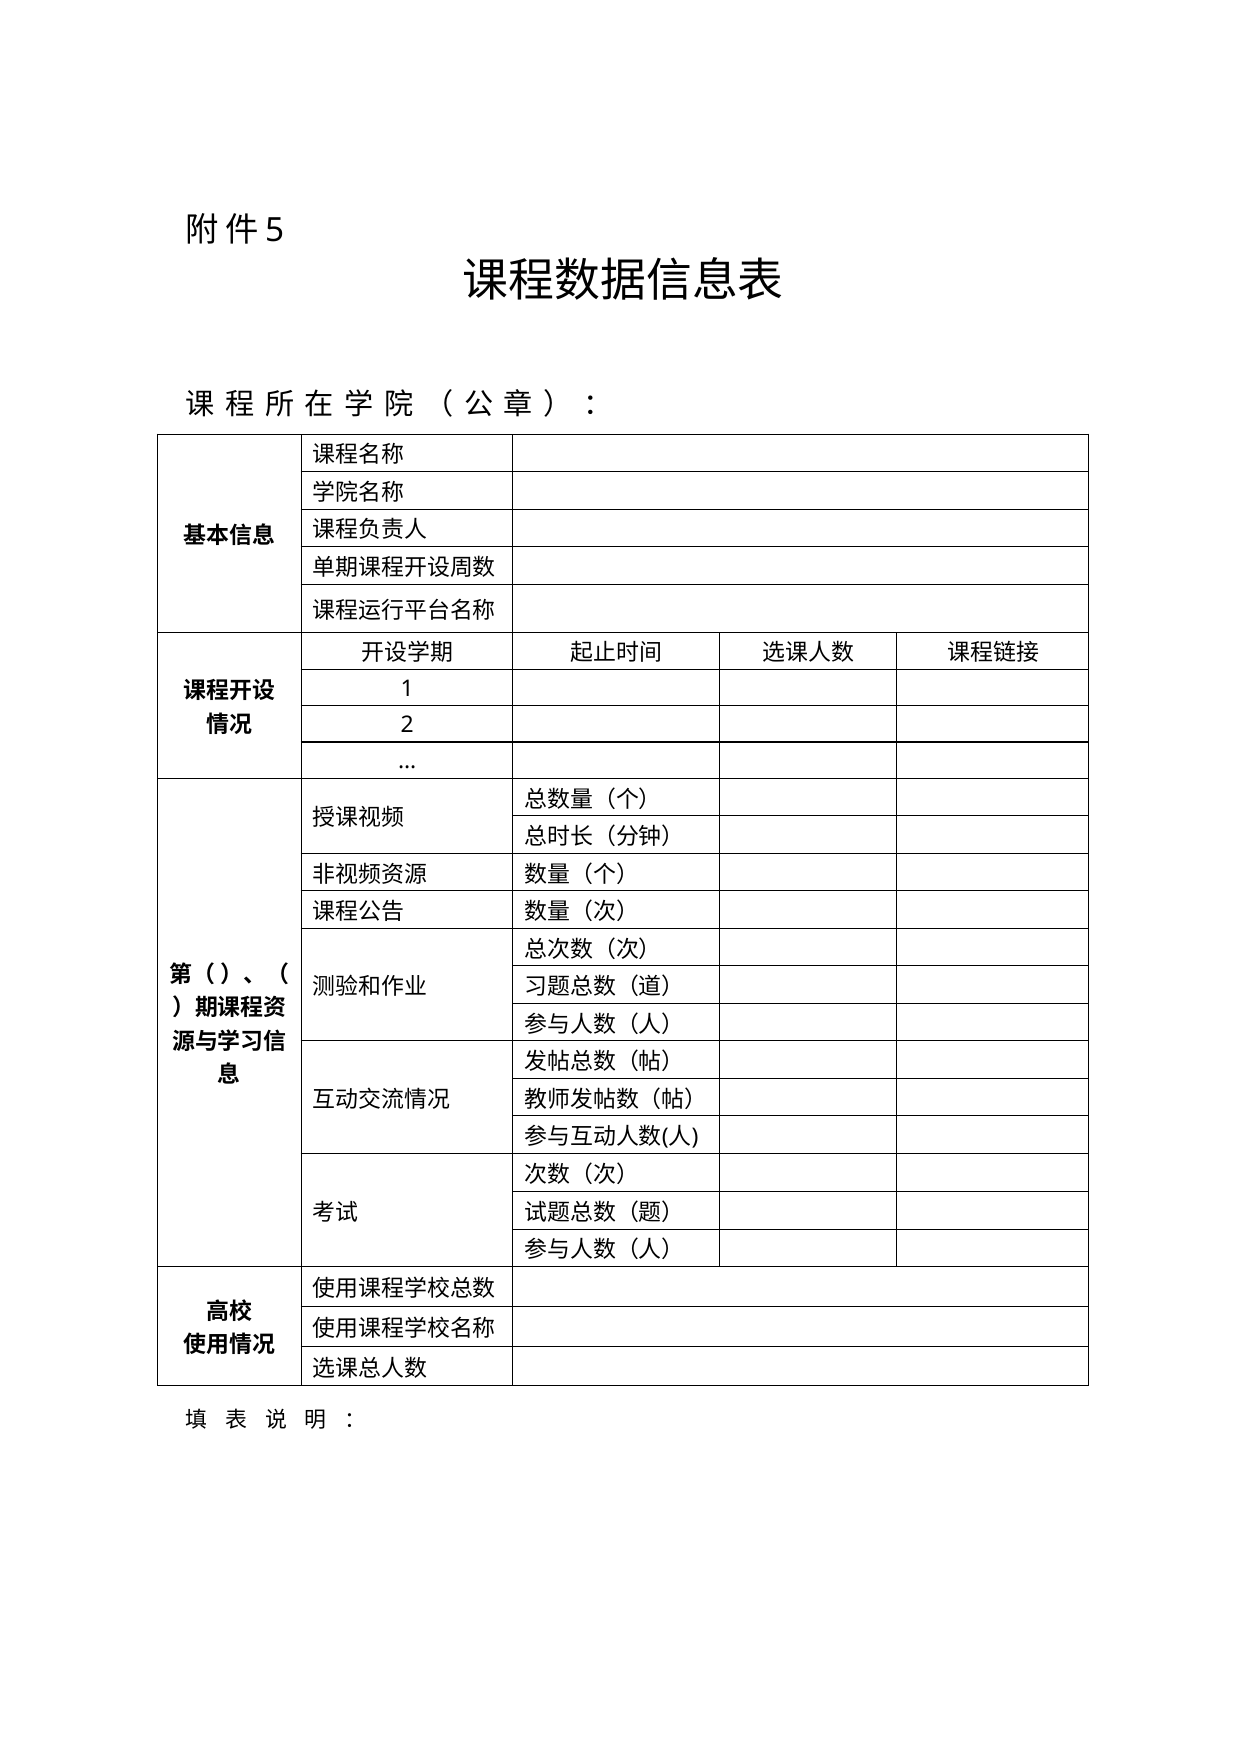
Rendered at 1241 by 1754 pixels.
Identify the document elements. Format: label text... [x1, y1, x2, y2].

table_cell [513, 547, 1088, 583]
table_cell [897, 1192, 1088, 1228]
table_cell [897, 779, 1088, 815]
table_cell [720, 966, 896, 1003]
table_cell [720, 743, 896, 778]
table_cell [720, 929, 896, 965]
table_cell [897, 929, 1088, 965]
table_cell 使用课程学校总数 [302, 1267, 512, 1306]
table_cell [897, 1079, 1088, 1115]
table_cell [897, 1230, 1088, 1266]
table_header [513, 435, 1088, 471]
table_cell [513, 706, 719, 741]
table_cell [720, 816, 896, 853]
table_cell 参与人数（人） [513, 1004, 719, 1040]
table_cell 课程运行平台名称 [302, 585, 512, 632]
table_cell [513, 1267, 1088, 1306]
table_cell 课程公告 [302, 891, 512, 928]
table_cell 测验和作业 [302, 929, 512, 1040]
table_cell [513, 1347, 1088, 1385]
table_cell 第（ ）、（ ）期课程资源与学习信息 [158, 779, 301, 1266]
table_cell 单期课程开设周数 [302, 547, 512, 583]
table_cell 互动交流情况 [302, 1041, 512, 1153]
table_cell 非视频资源 [302, 854, 512, 890]
table_cell [720, 1116, 896, 1153]
table_cell [720, 891, 896, 928]
table_cell 学院名称 [302, 472, 512, 508]
table_cell 考试 [302, 1154, 512, 1266]
table_cell 数量（次） [513, 891, 719, 928]
table_cell [513, 743, 719, 778]
table_cell 1 [302, 670, 512, 705]
table_cell 课程负责人 [302, 510, 512, 546]
table_cell 总时长（分钟） [513, 816, 719, 853]
table_cell [720, 1004, 896, 1040]
text 填表说明： [185, 1386, 1061, 1450]
table_cell [897, 670, 1088, 705]
table_cell 总数量（个） [513, 779, 719, 815]
table_cell 参与互动人数(人) [513, 1116, 719, 1153]
table_cell 开设学期 [302, 633, 512, 668]
table_cell [513, 472, 1088, 508]
table_cell 数量（个） [513, 854, 719, 890]
table_cell [897, 743, 1088, 778]
table_cell [720, 706, 896, 741]
table_cell [720, 854, 896, 890]
table_cell [897, 1116, 1088, 1153]
table_header 基本信息 [158, 435, 301, 632]
table_cell [897, 1004, 1088, 1040]
table_cell [720, 1154, 896, 1191]
table_cell [897, 966, 1088, 1003]
table_cell 教师发帖数（帖） [513, 1079, 719, 1115]
text 课程数据信息表 [185, 258, 1061, 306]
table_cell [897, 1041, 1088, 1078]
table_cell [513, 510, 1088, 546]
table_cell 选课人数 [720, 633, 896, 668]
table_cell [897, 706, 1088, 741]
table_cell 高校 使用情况 [158, 1267, 301, 1385]
text 课程所在学院（公章）： [185, 370, 1061, 433]
table_cell 参与人数（人） [513, 1230, 719, 1266]
table_cell 选课总人数 [302, 1347, 512, 1385]
table_cell [720, 779, 896, 815]
table_cell [720, 1041, 896, 1078]
table_cell [720, 670, 896, 705]
table_cell [897, 891, 1088, 928]
table_header 课程名称 [302, 435, 512, 471]
table_cell 试题总数（题） [513, 1192, 719, 1228]
table_cell … [302, 743, 512, 778]
table_cell [513, 585, 1088, 632]
table_cell 发帖总数（帖） [513, 1041, 719, 1078]
table_cell 习题总数（道） [513, 966, 719, 1003]
table_cell [897, 1154, 1088, 1191]
table_cell [897, 854, 1088, 890]
text 附件5 [185, 195, 1061, 258]
table_cell [513, 670, 719, 705]
table_cell 课程链接 [897, 633, 1088, 668]
table_cell [513, 1307, 1088, 1346]
table_cell 课程开设 情况 [158, 633, 301, 778]
table_cell [720, 1079, 896, 1115]
table_cell [720, 1230, 896, 1266]
table_cell 总次数（次） [513, 929, 719, 965]
table_cell 授课视频 [302, 779, 512, 853]
table_cell 使用课程学校名称 [302, 1307, 512, 1346]
table_cell [897, 816, 1088, 853]
table_cell 次数（次） [513, 1154, 719, 1191]
table_cell 起止时间 [513, 633, 719, 668]
table_cell [720, 1192, 896, 1228]
table_cell 2 [302, 706, 512, 741]
